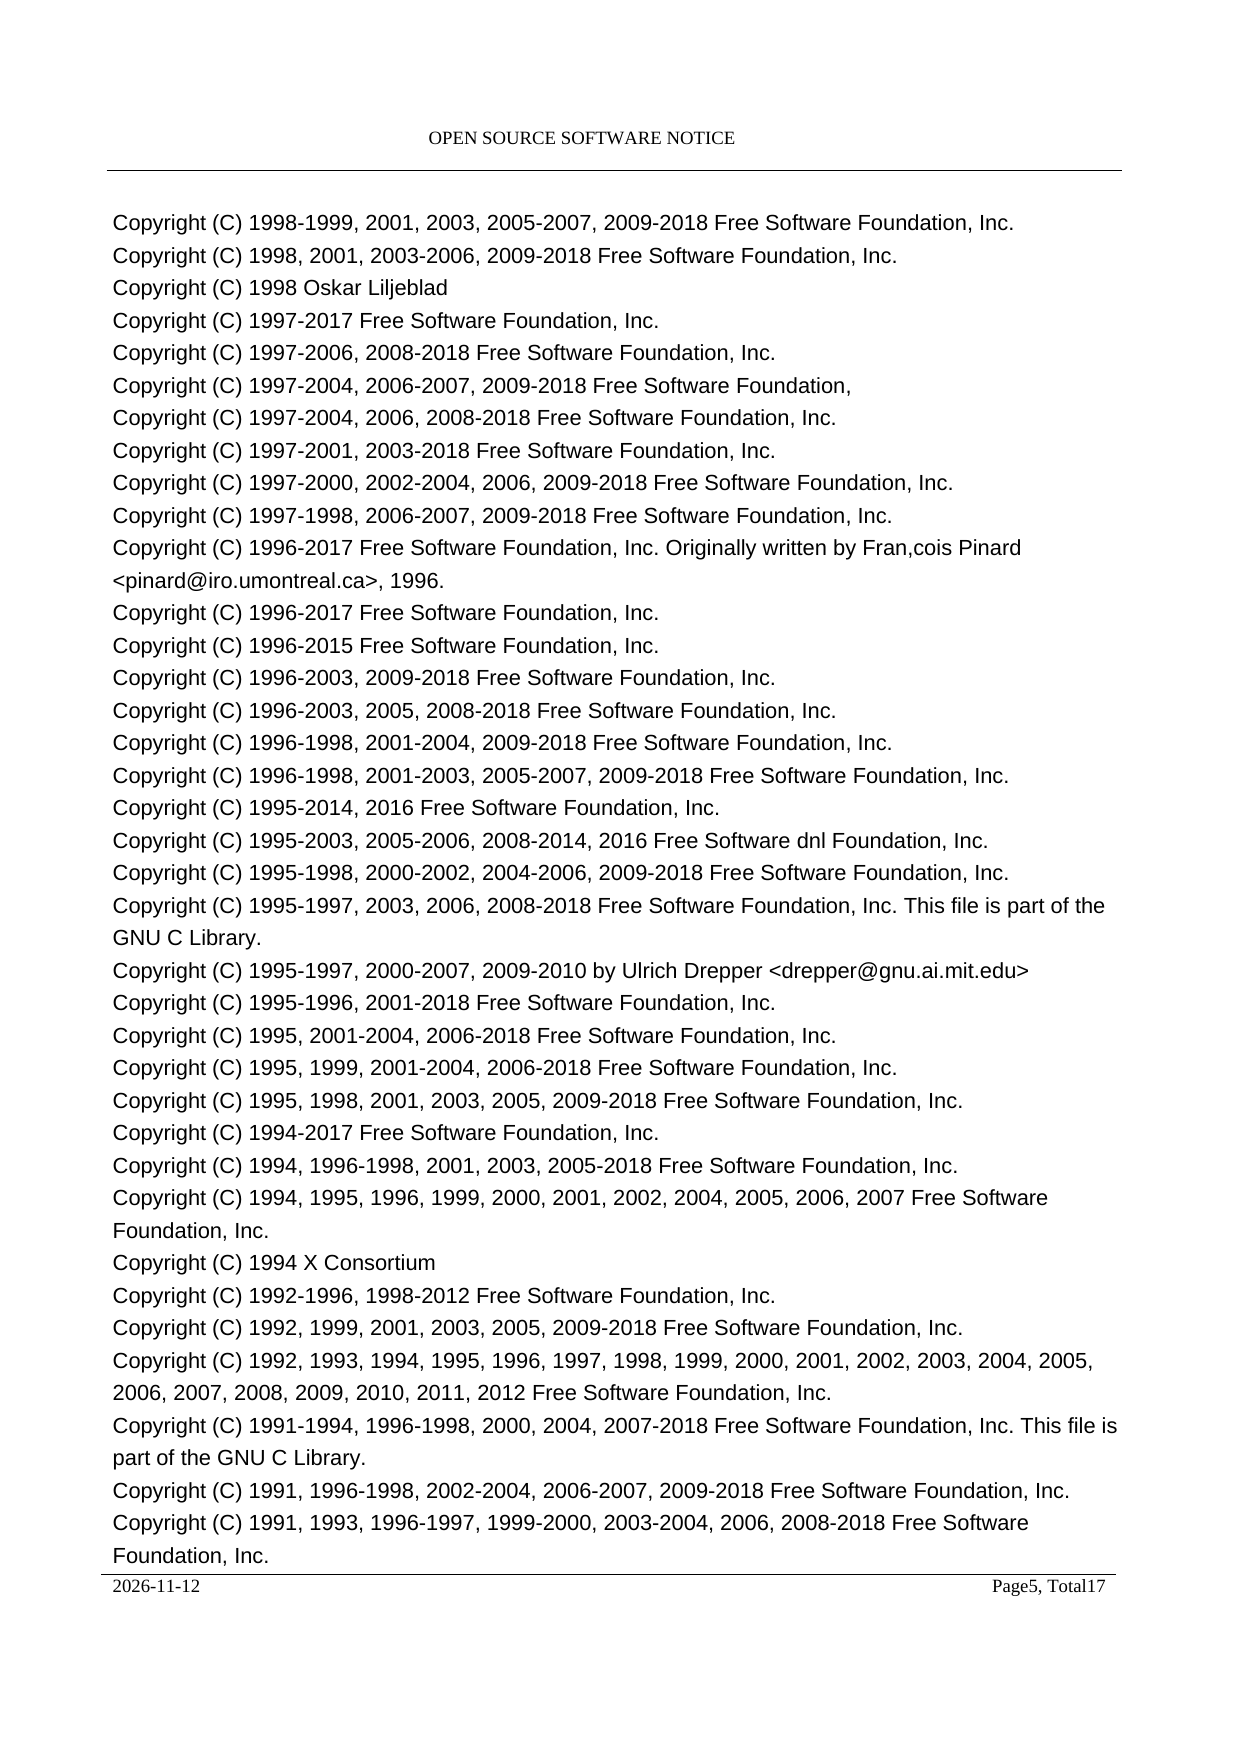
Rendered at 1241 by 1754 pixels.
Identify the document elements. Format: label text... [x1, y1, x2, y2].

text Copyright (C) 1991-1994, 1996-1998, 2000, 2004, 2007-2018 Free Software Foundation, Inc. This file is part of the GNU C Library. [112, 1409, 1128, 1474]
text Copyright (C) 1996-2017 Free Software Foundation, Inc. [112, 596, 1128, 629]
text Copyright (C) 1996-1998, 2001-2004, 2009-2018 Free Software Foundation, Inc. [112, 726, 1128, 759]
text Copyright (C) 1995, 2001-2004, 2006-2018 Free Software Foundation, Inc. [112, 1019, 1128, 1051]
text Copyright (C) 1995-1998, 2000-2002, 2004-2006, 2009-2018 Free Software Foundation, Inc. [112, 856, 1128, 889]
text Copyright (C) 1994, 1995, 1996, 1999, 2000, 2001, 2002, 2004, 2005, 2006, 2007 Free Software Foundation, Inc. [112, 1181, 1128, 1246]
text Copyright (C) 1995, 1998, 2001, 2003, 2005, 2009-2018 Free Software Foundation, Inc. [112, 1084, 1128, 1116]
text Copyright (C) 1997-2006, 2008-2018 Free Software Foundation, Inc. [112, 336, 1128, 369]
text Copyright (C) 1997-2004, 2006-2007, 2009-2018 Free Software Foundation, [112, 369, 1128, 401]
text Copyright (C) 1994, 1996-1998, 2001, 2003, 2005-2018 Free Software Foundation, Inc. [112, 1149, 1128, 1181]
text Copyright (C) 1998-1999, 2001, 2003, 2005-2007, 2009-2018 Free Software Foundation, Inc. [112, 206, 1128, 239]
text Copyright (C) 1997-2017 Free Software Foundation, Inc. [112, 304, 1128, 336]
text Copyright (C) 1997-2004, 2006, 2008-2018 Free Software Foundation, Inc. [112, 401, 1128, 434]
text Copyright (C) 1997-1998, 2006-2007, 2009-2018 Free Software Foundation, Inc. [112, 499, 1128, 531]
text Copyright (C) 1997-2001, 2003-2018 Free Software Foundation, Inc. [112, 434, 1128, 466]
text Copyright (C) 1996-1998, 2001-2003, 2005-2007, 2009-2018 Free Software Foundation, Inc. [112, 759, 1128, 791]
text Copyright (C) 1995-1996, 2001-2018 Free Software Foundation, Inc. [112, 986, 1128, 1019]
text Copyright (C) 1996-2015 Free Software Foundation, Inc. [112, 629, 1128, 661]
text Copyright (C) 1994 X Consortium [112, 1246, 1128, 1279]
text Copyright (C) 1991, 1993, 1996-1997, 1999-2000, 2003-2004, 2006, 2008-2018 Free Software Foundation, Inc. [112, 1506, 1128, 1571]
text Copyright (C) 1995-2014, 2016 Free Software Foundation, Inc. [112, 791, 1128, 824]
text Copyright (C) 1991, 1996-1998, 2002-2004, 2006-2007, 2009-2018 Free Software Foundation, Inc. [112, 1474, 1128, 1506]
text Copyright (C) 1994-2017 Free Software Foundation, Inc. [112, 1116, 1128, 1149]
text Copyright (C) 1998 Oskar Liljeblad [112, 271, 1128, 304]
text Copyright (C) 1995-1997, 2003, 2006, 2008-2018 Free Software Foundation, Inc. This file is part of the GNU C Library. [112, 889, 1128, 954]
text Copyright (C) 1997-2000, 2002-2004, 2006, 2009-2018 Free Software Foundation, Inc. [112, 466, 1128, 499]
text Copyright (C) 1995, 1999, 2001-2004, 2006-2018 Free Software Foundation, Inc. [112, 1051, 1128, 1084]
text Copyright (C) 1992, 1993, 1994, 1995, 1996, 1997, 1998, 1999, 2000, 2001, 2002, 2003, 2004, 2005, 2006, 2007, 2008, 2009, 2010, 2011, 2012 Free Software Foundation, Inc. [112, 1344, 1128, 1409]
text Copyright (C) 1995-2003, 2005-2006, 2008-2014, 2016 Free Software dnl Foundation, Inc. [112, 824, 1128, 856]
text Copyright (C) 1996-2003, 2009-2018 Free Software Foundation, Inc. [112, 661, 1128, 694]
text Copyright (C) 1998, 2001, 2003-2006, 2009-2018 Free Software Foundation, Inc. [112, 239, 1128, 271]
text Copyright (C) 1996-2003, 2005, 2008-2018 Free Software Foundation, Inc. [112, 694, 1128, 726]
text Copyright (C) 1992-1996, 1998-2012 Free Software Foundation, Inc. [112, 1279, 1128, 1311]
text Copyright (C) 1995-1997, 2000-2007, 2009-2010 by Ulrich Drepper <drepper@gnu.ai.mit.edu> [112, 954, 1128, 986]
text Copyright (C) 1996-2017 Free Software Foundation, Inc. Originally written by Fran,cois Pinard <pinard@iro.umontreal.ca>, 1996. [112, 531, 1128, 596]
text Copyright (C) 1992, 1999, 2001, 2003, 2005, 2009-2018 Free Software Foundation, Inc. [112, 1311, 1128, 1344]
